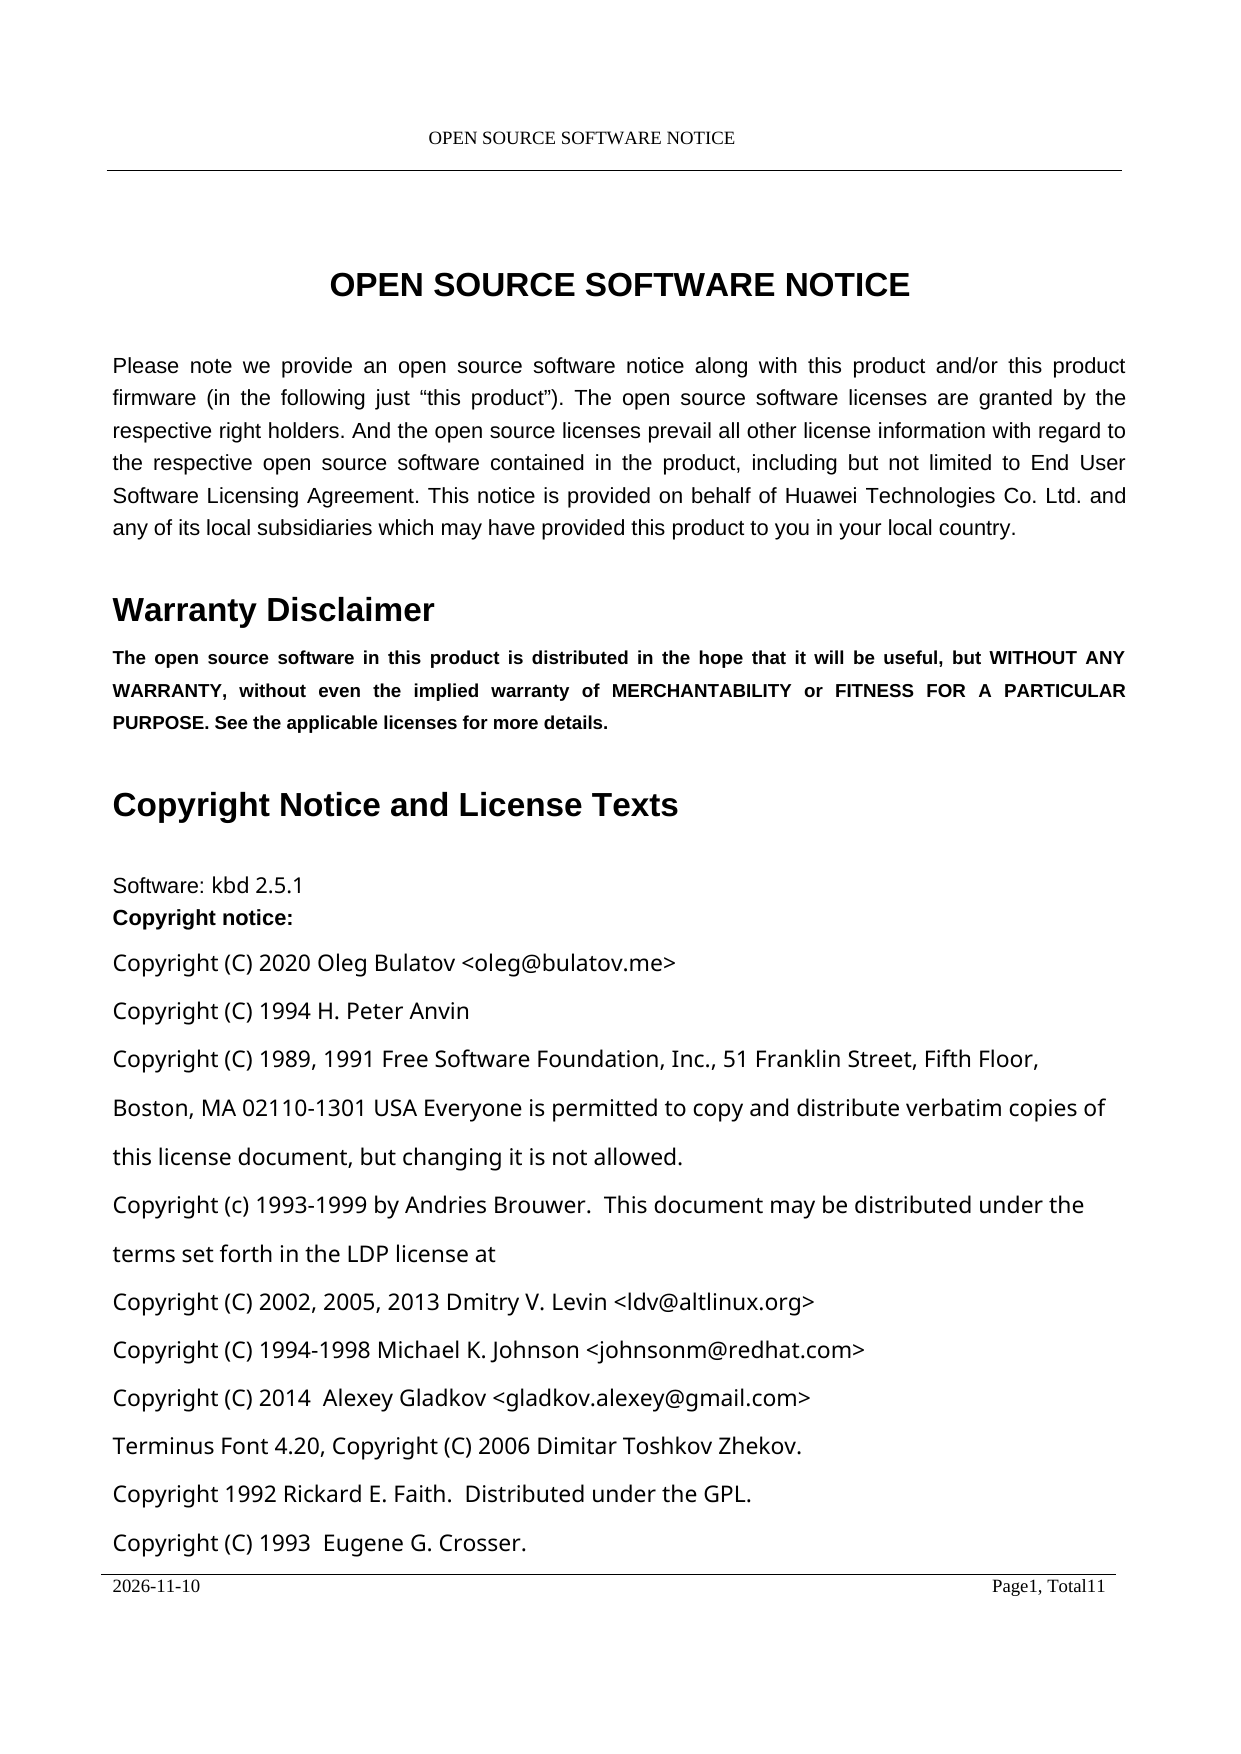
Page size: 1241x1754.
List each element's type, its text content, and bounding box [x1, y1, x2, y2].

text Copyright 1992 Rickard E. Faith. Distributed under the GPL. [112, 1478, 1128, 1510]
text Copyright Notice and License Texts [112, 771, 1128, 836]
text Copyright (C) 2020 Oleg Bulatov <oleg@bulatov.me> [112, 947, 1128, 979]
text Warranty Disclaimer [112, 576, 1128, 641]
text Copyright (C) 2002, 2005, 2013 Dmitry V. Levin <ldv@altlinux.org> [112, 1285, 1128, 1318]
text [112, 1526, 1128, 1558]
text Software: kbd 2.5.1 [112, 869, 1128, 901]
text Copyright notice: [112, 901, 1128, 934]
text Terminus Font 4.20, Copyright (C) 2006 Dimitar Toshkov Zhekov. [112, 1430, 1128, 1462]
text Please note we provide an open source software notice along with this product and/or this product firmware (in the following just “this product”). The open source software licenses are granted by the respective right holders. And the open source licenses prevail all other license information with regard to the respective open source software contained in the product, including but not limited to End User Software Licensing Agreement. This notice is provided on behalf of Huawei Technologies Co. Ltd. and any of its local subsidiaries which may have provided this product to you in your local country. [112, 349, 1128, 544]
text Copyright (C) 1989, 1991 Free Software Foundation, Inc., 51 Franklin Street, Fifth Floor, Boston, MA 02110-1301 USA Everyone is permitted to copy and distribute verbatim copies of this license document, but changing it is not allowed. [112, 1043, 1128, 1173]
text Copyright (C) 1994-1998 Michael K. Johnson <johnsonm@redhat.com> [112, 1333, 1128, 1366]
text OPEN SOURCE SOFTWARE NOTICE [112, 251, 1128, 316]
text Copyright (C) 1994 H. Peter Anvin [112, 995, 1128, 1027]
text Copyright (c) 1993-1999 by Andries Brouwer. This document may be distributed under the terms set forth in the LDP license at [112, 1188, 1128, 1270]
text The open source software in this product is distributed in the hope that it will be useful, but WITHOUT ANY WARRANTY, without even the implied warranty of MERCHANTABILITY or FITNESS FOR A PARTICULAR PURPOSE. See the applicable licenses for more details. [112, 641, 1128, 739]
text Copyright (C) 2014 Alexey Gladkov <gladkov.alexey@gmail.com> [112, 1382, 1128, 1414]
